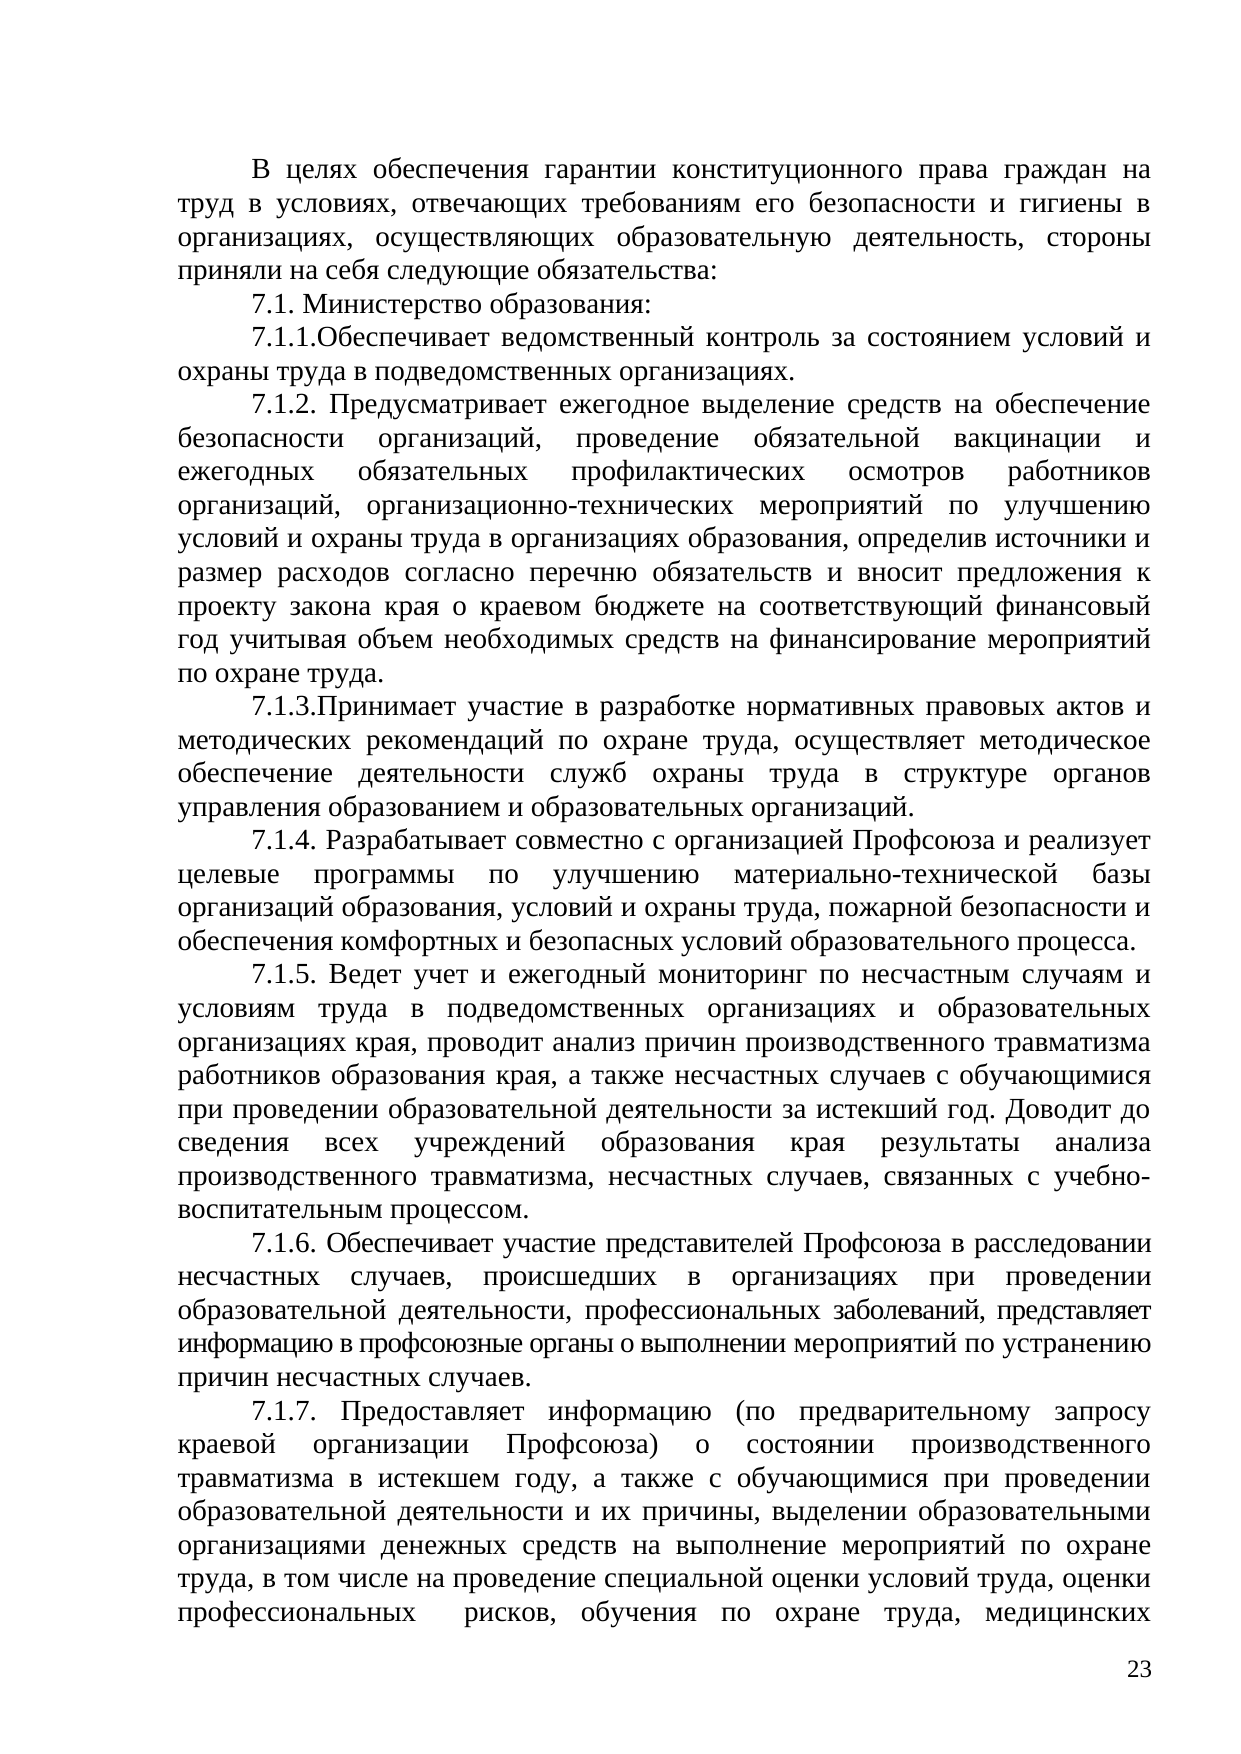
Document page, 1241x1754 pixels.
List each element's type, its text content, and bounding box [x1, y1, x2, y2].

text 7.1.1.Обеспечивает ведомственный контроль за состоянием условий и охраны труда в подведомственных организациях. [177, 319, 1152, 386]
text 7.1.2. Предусматривает ежегодное выделение средств на обеспечение безопасности организаций, проведение обязательной вакцинации и ежегодных обязательных профилактических осмотров работников организаций, организационно-технических мероприятий по улучшению условий и охраны труда в организациях образования, определив источники и размер расходов согласно перечню обязательств и вносит предложения к проекту закона края о краевом бюджете на соответствующий финансовый год учитывая объем необходимых средств на финансирование мероприятий по охране труда. [177, 386, 1152, 688]
text 7.1.3.Принимает участие в разработке нормативных правовых актов и методических рекомендаций по охране труда, осуществляет методическое обеспечение деятельности служб охраны труда в структуре органов управления образованием и образовательных организаций. [177, 688, 1152, 822]
text 7.1.4. Разрабатывает совместно с организацией Профсоюза и реализует целевые программы по улучшению материально-технической базы организаций образования, условий и охраны труда, пожарной безопасности и обеспечения комфортных и безопасных условий образовательного процесса. [177, 822, 1152, 957]
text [177, 1393, 1152, 1627]
text В целях обеспечения гарантии конституционного права граждан на труд в условиях, отвечающих требованиям его безопасности и гигиены в организациях, осуществляющих образовательную деятельность, стороны приняли на себя следующие обязательства: [177, 152, 1152, 286]
text 7.1.6. Обеспечивает участие представителей Профсоюза в расследовании несчастных случаев, происшедших в организациях при проведении образовательной деятельности, профессиональных заболеваний, представляет информацию в профсоюзные органы о выполнении мероприятий по устранению причин несчастных случаев. [177, 1225, 1152, 1393]
text 7.1.5. Ведет учет и ежегодный мониторинг по несчастным случаям и условиям труда в подведомственных организациях и образовательных организациях края, проводит анализ причин производственного травматизма работников образования края, а также несчастных случаев с обучающимися при проведении образовательной деятельности за истекший год. Доводит до сведения всех учреждений образования края результаты анализа производственного травматизма, несчастных случаев, связанных с учебно-воспитательным процессом. [177, 957, 1152, 1225]
text 7.1. Министерство образования: [177, 286, 1152, 319]
